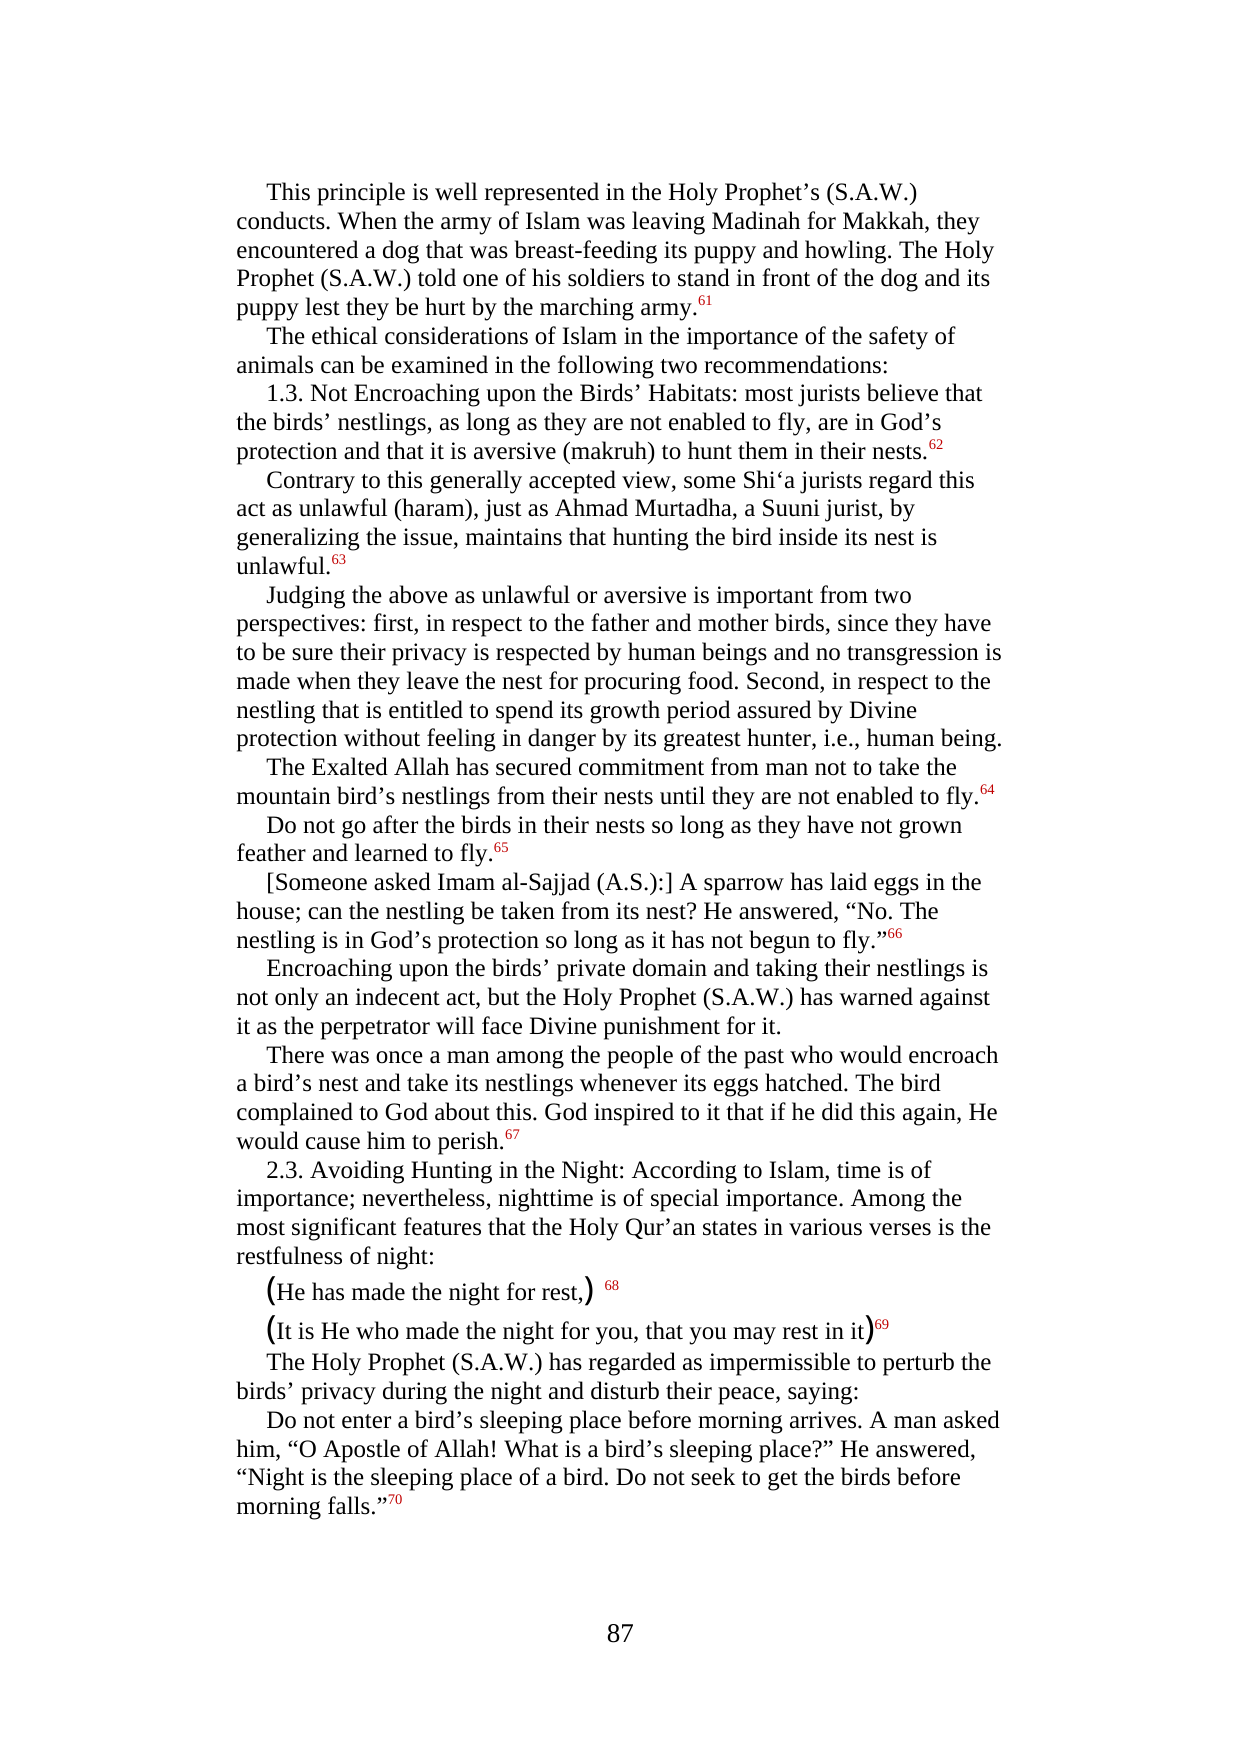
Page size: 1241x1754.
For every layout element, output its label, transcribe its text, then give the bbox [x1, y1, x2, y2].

text The ethical considerations of Islam in the importance of the safety of animals can be examined in the following two recommendations: [236, 321, 1004, 378]
text The Exalted Allah has secured commitment from man not to take the mountain bird’s nestlings from their nests until they are not enabled to fly.64 [236, 752, 1004, 810]
text Do not go after the birds in their nests so long as they have not grown feather and learned to fly.65 [236, 810, 1004, 867]
text The Holy Prophet (S.A.W.) has regarded as impermissible to perturb the birds’ privacy during the night and disturb their peace, saying: [236, 1347, 1004, 1405]
text There was once a man among the people of the past who would encroach a bird’s nest and take its nestlings whenever its eggs hatched. The bird complained to God about this. God inspired to it that if he did this again, He would cause him to perish.67 [236, 1040, 1004, 1155]
text Contrary to this generally accepted view, some Shi‘a jurists regard this act as unlawful (haram), just as Ahmad Murtadha, a Suuni jurist, by generalizing the issue, maintains that hunting the bird inside its nest is unlawful.63 [236, 465, 1004, 580]
text Do not enter a bird’s sleeping place before morning arrives. A man asked him, “O Apostle of Allah! What is a bird’s sleeping place?” He answered, “Night is the sleeping place of a bird. Do not seek to get the birds before morning falls.”70 [236, 1405, 1004, 1520]
text ﴾He has made the night for rest,﴿ 68 [236, 1270, 1004, 1308]
text 1.3. Not Encroaching upon the Birds’ Habitats: most jurists believe that the birds’ nestlings, as long as they are not enabled to fly, are in God’s protection and that it is aversive (makruh) to hunt them in their nests.62 [236, 378, 1004, 465]
text 2.3. Avoiding Hunting in the Night: According to Islam, time is of importance; nevertheless, nighttime is of special importance. Among the most significant features that the Holy Qur’an states in various verses is the restfulness of night: [236, 1155, 1004, 1270]
text ﴾It is He who made the night for you, that you may rest in it﴿69 [236, 1308, 1004, 1347]
text Judging the above as unlawful or aversive is important from two perspectives: first, in respect to the father and mother birds, since they have to be sure their privacy is respected by human beings and no transgression is made when they leave the nest for procuring food. Second, in respect to the nestling that is entitled to spend its growth period assured by Divine protection without feeling in danger by its greatest hunter, i.e., human being. [236, 580, 1004, 752]
text Encroaching upon the birds’ private domain and taking their nestlings is not only an indecent act, but the Holy Prophet (S.A.W.) has warned against it as the perpetrator will face Divine punishment for it. [236, 953, 1004, 1040]
text This principle is well represented in the Holy Prophet’s (S.A.W.) conducts. When the army of Islam was leaving Madinah for Makkah, they encountered a dog that was breast-feeding its puppy and howling. The Holy Prophet (S.A.W.) told one of his soldiers to stand in front of the dog and its puppy lest they be hurt by the marching army.61 [236, 177, 1004, 321]
text [Someone asked Imam al-Sajjad (A.S.):] A sparrow has laid eggs in the house; can the nestling be taken from its nest? He answered, “No. The nestling is in God’s protection so long as it has not begun to fly.”66 [236, 867, 1004, 953]
